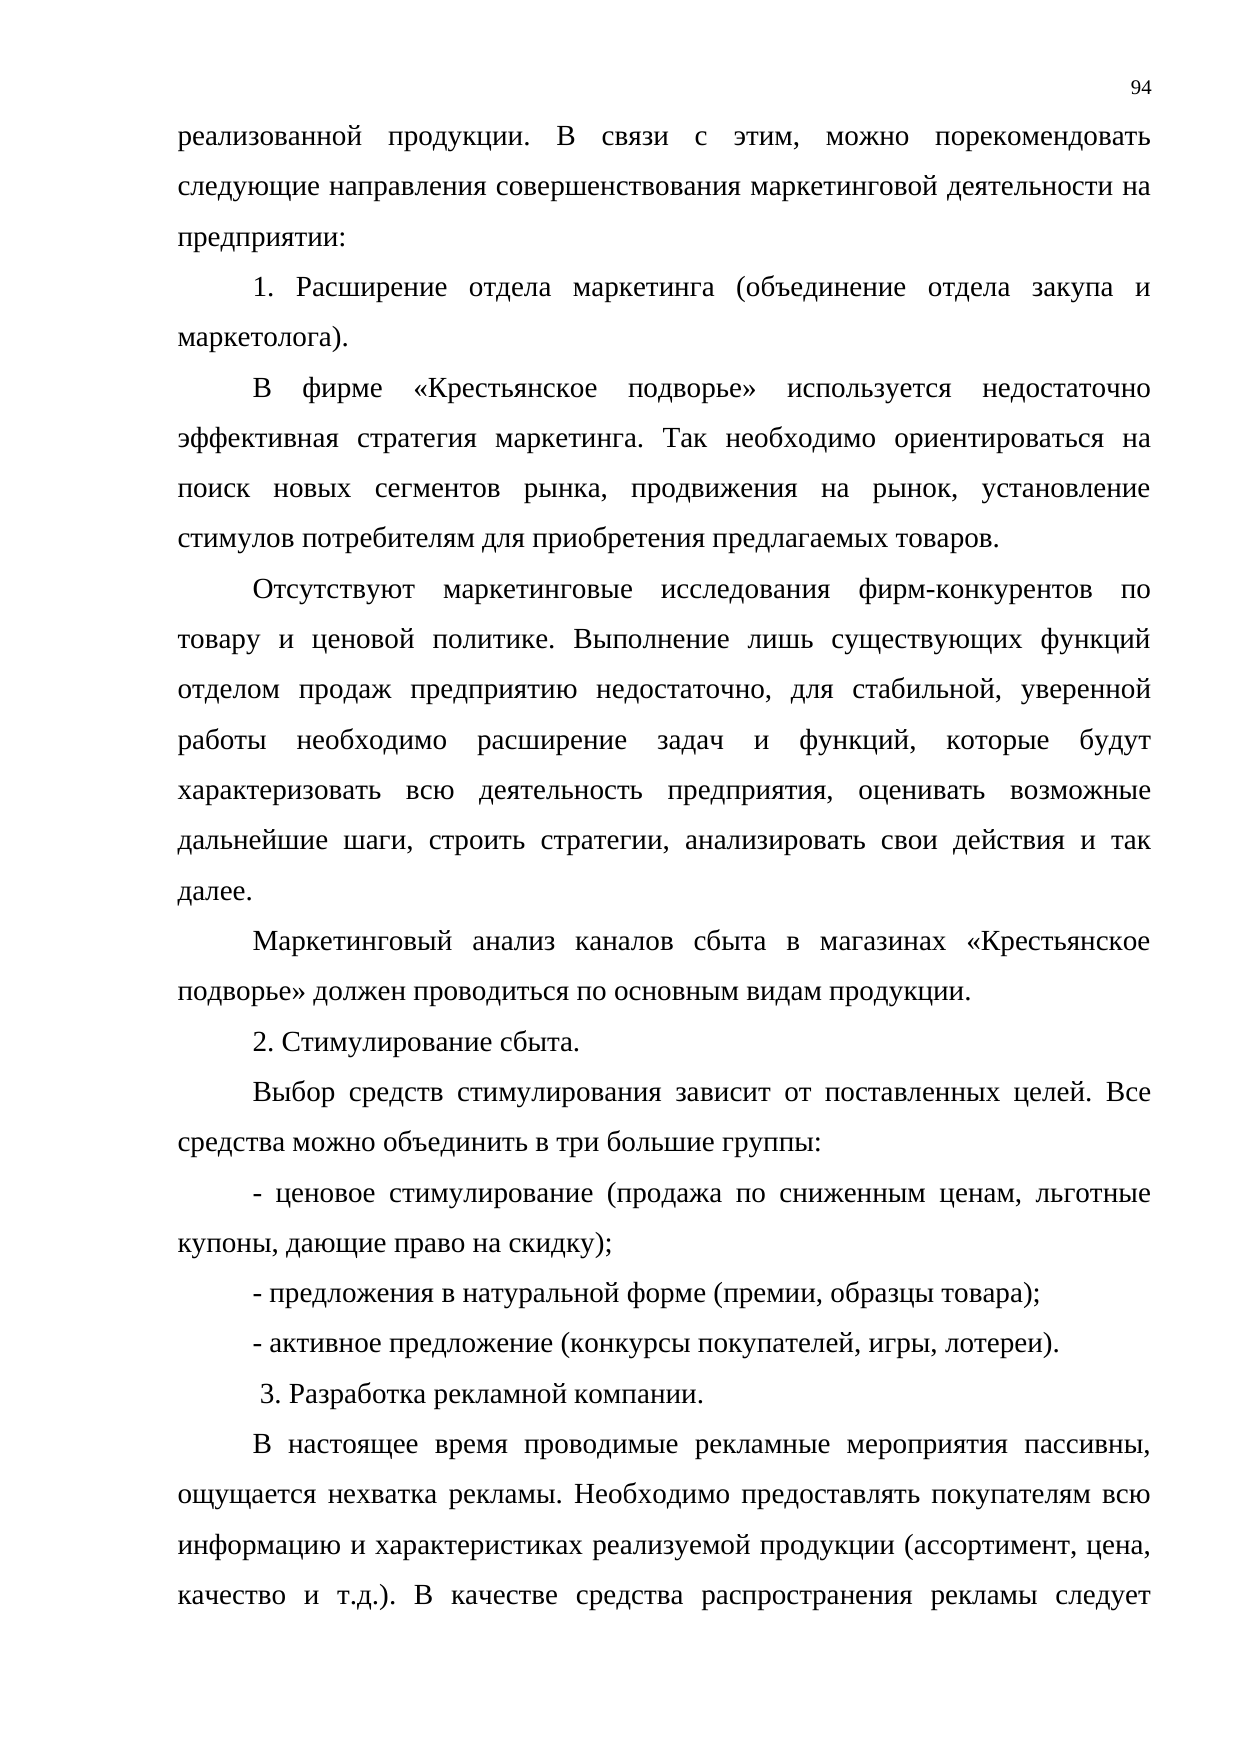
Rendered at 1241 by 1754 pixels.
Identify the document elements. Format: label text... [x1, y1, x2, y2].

text 2. Стимулирование сбыта. [177, 1024, 1152, 1057]
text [177, 1426, 1152, 1611]
text Выбор средств стимулирования зависит от поставленных целей. Все средства можно объединить в три большие группы: [177, 1074, 1152, 1158]
text - активное предложение (конкурсы покупателей, игры, лотереи). [177, 1326, 1152, 1359]
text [177, 118, 1152, 252]
text Отсутствуют маркетинговые исследования фирм-конкурентов по товару и ценовой политике. Выполнение лишь существующих функций отделом продаж предприятию недостаточно, для стабильной, уверенной работы необходимо расширение задач и функций, которые будут характеризовать всю деятельность предприятия, оценивать возможные дальнейшие шаги, строить стратегии, анализировать свои действия и так далее. [177, 571, 1152, 906]
text 3. Разработка рекламной компании. [177, 1376, 1152, 1409]
text В фирме «Крестьянское подворье» используется недостаточно эффективная стратегия маркетинга. Так необходимо ориентироваться на поиск новых сегментов рынка, продвижения на рынок, установление стимулов потребителям для приобретения предлагаемых товаров. [177, 370, 1152, 554]
text - ценовое стимулирование (продажа по сниженным ценам, льготные купоны, дающие право на скидку); [177, 1175, 1152, 1258]
text - предложения в натуральной форме (премии, образцы товара); [177, 1275, 1152, 1309]
text Маркетинговый анализ каналов сбыта в магазинах «Крестьянское подворье» должен проводиться по основным видам продукции. [177, 923, 1152, 1007]
text 1. Расширение отдела маркетинга (объединение отдела закупа и маркетолога). [177, 269, 1152, 353]
